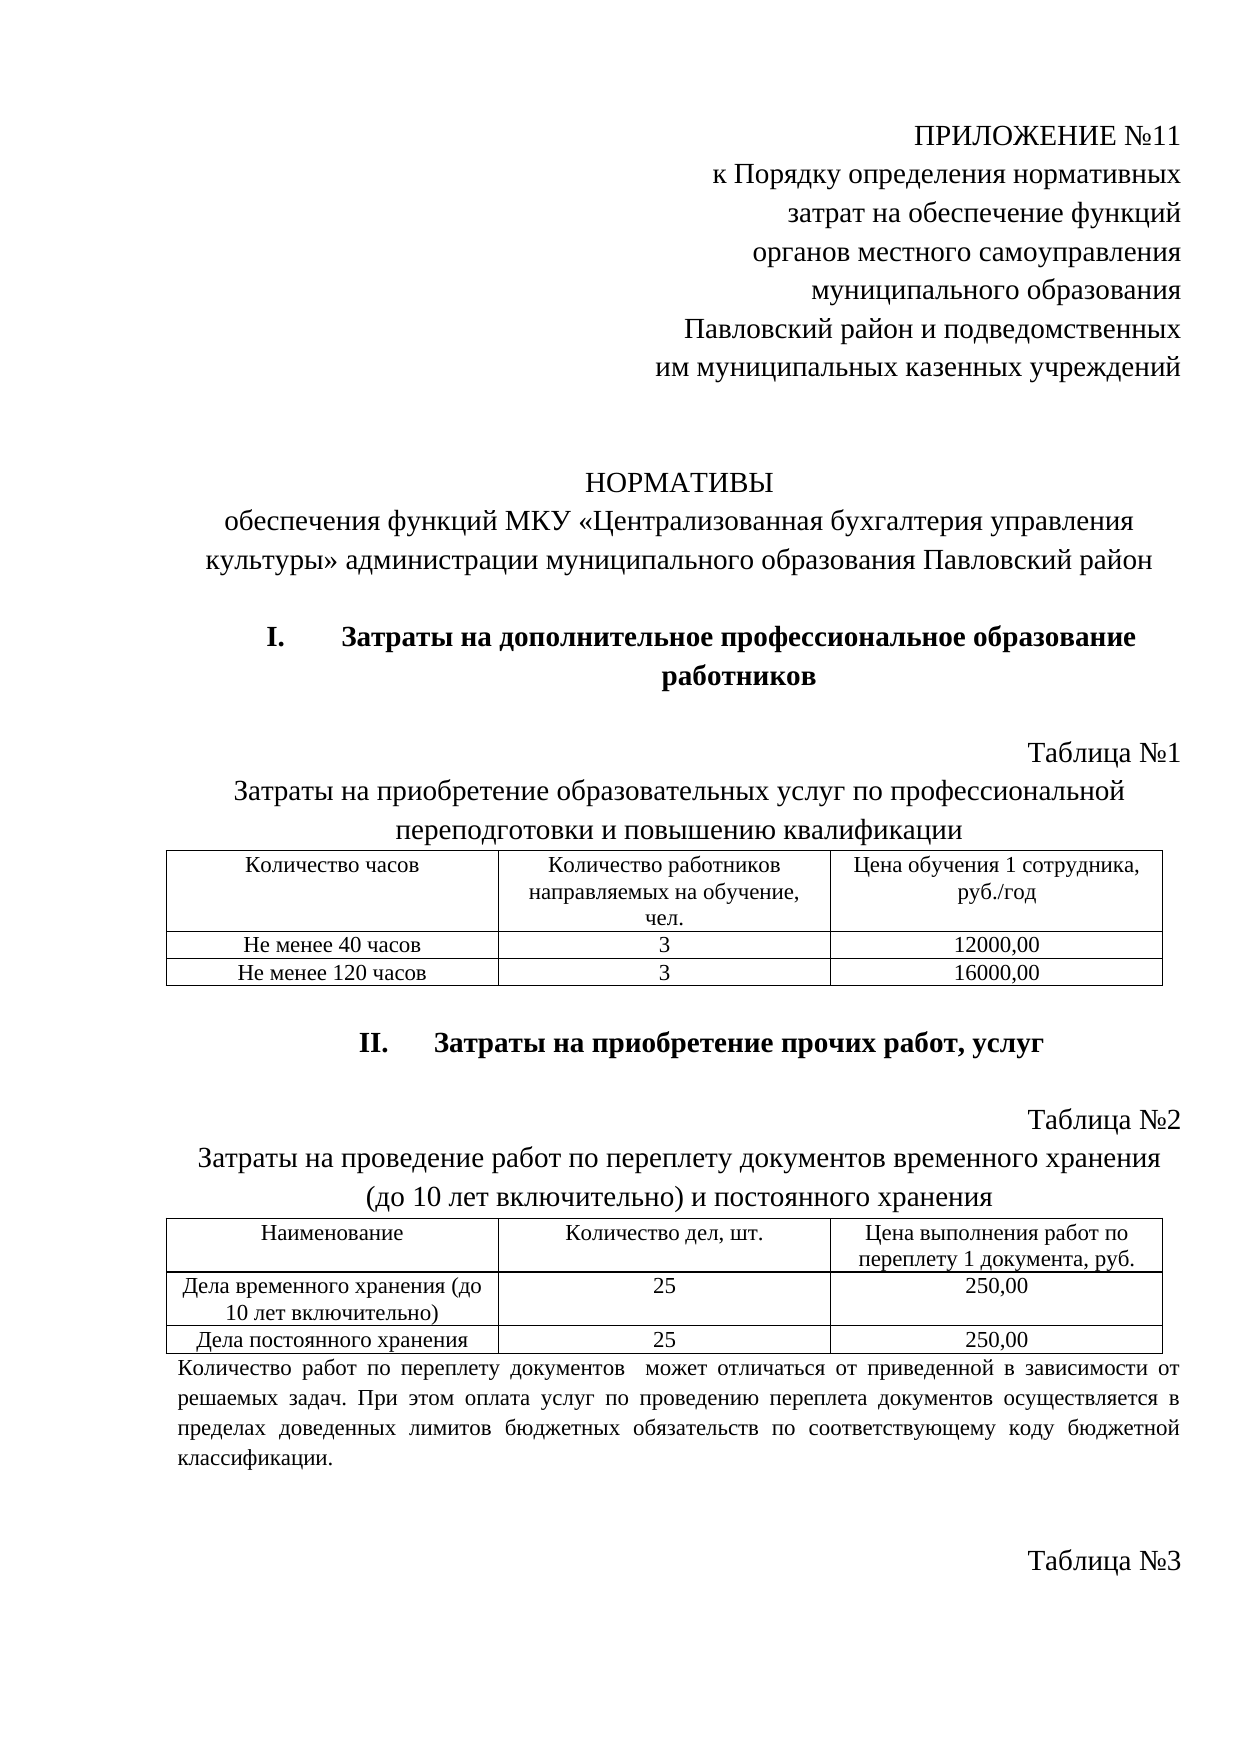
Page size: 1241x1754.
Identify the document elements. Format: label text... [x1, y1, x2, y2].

table_cell 3 [499, 959, 830, 985]
text к Порядку определения нормативных [177, 157, 1181, 190]
text органов местного самоуправления [177, 234, 1181, 267]
table_cell Дела временного хранения (до 10 лет включительно) [167, 1273, 498, 1325]
text Павловский район и подведомственных [177, 311, 1181, 344]
text ПРИЛОЖЕНИЕ №11 [177, 118, 1181, 152]
list Таблица №2 [297, 1102, 1181, 1136]
text НОРМАТИВЫ [177, 465, 1181, 498]
text Таблица №1 [177, 735, 1181, 768]
table_cell Дела постоянного хранения [167, 1326, 498, 1352]
text Затраты на проведение работ по переплету документов временного хранения (до 10 лет включительно) и постоянного хранения [177, 1141, 1181, 1213]
text муниципального образования [177, 272, 1181, 306]
table_cell 25 [499, 1326, 830, 1352]
text обеспечения функций МКУ «Централизованная бухгалтерия управления культуры» администрации муниципального образования Павловский район [177, 503, 1181, 576]
table_cell 250,00 [831, 1273, 1162, 1325]
table_header Цена обучения 1 сотрудника, руб./год [831, 851, 1162, 931]
text им муниципальных казенных учреждений [177, 349, 1181, 383]
list Затраты на приобретение прочих работ, услуг [222, 1025, 1181, 1058]
table_cell Не менее 120 часов [167, 959, 498, 985]
table_header Количество дел, шт. [499, 1219, 830, 1271]
text Затраты на приобретение образовательных услуг по профессиональной переподготовки и повышению квалификации [177, 773, 1181, 845]
table_header Цена выполнения работ по переплету 1 документа, руб. [831, 1219, 1162, 1271]
text затрат на обеспечение функций [177, 195, 1181, 229]
table_cell 250,00 [831, 1326, 1162, 1352]
table_cell 12000,00 [831, 932, 1162, 958]
text Таблица №3 [177, 1543, 1181, 1577]
table_header Наименование [167, 1219, 498, 1271]
list Затраты на дополнительное профессиональное образование работников [222, 619, 1181, 691]
table_cell Не менее 40 часов [167, 932, 498, 958]
text Количество работ по переплету документов может отличаться от приведенной в зависимости от решаемых задач. При этом оплата услуг по проведению переплета документов осуществляется в пределах доведенных лимитов бюджетных обязательств по соответствующему коду бюджетной классификации. [177, 1353, 1181, 1471]
table_cell 3 [499, 932, 830, 958]
table_header Количество часов [167, 851, 498, 931]
table_cell 25 [499, 1273, 830, 1325]
table_cell 16000,00 [831, 959, 1162, 985]
table_header Количество работников направляемых на обучение, чел. [499, 851, 830, 931]
